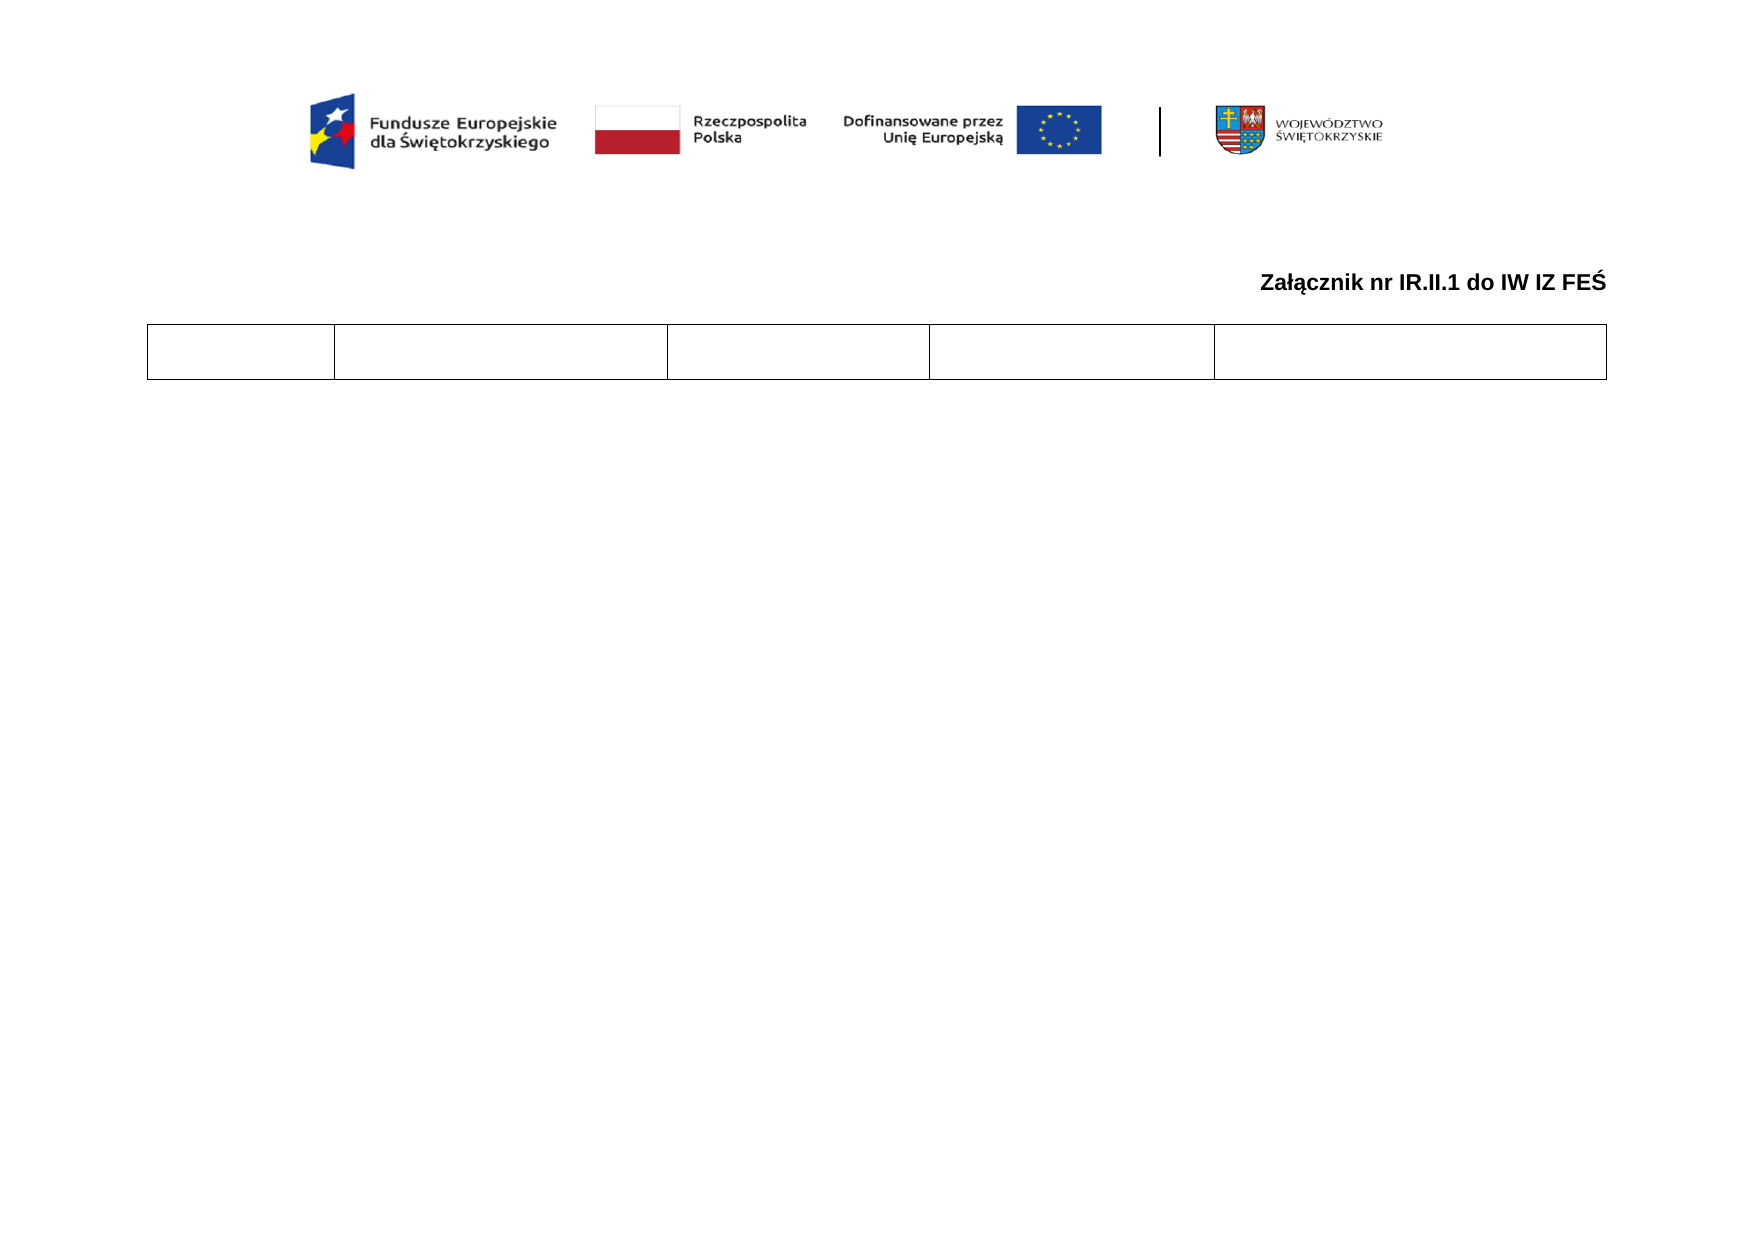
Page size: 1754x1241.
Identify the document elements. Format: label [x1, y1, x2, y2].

table_cell [335, 325, 667, 378]
table_cell [1215, 325, 1606, 378]
picture [288, 73, 1407, 192]
table_cell [668, 325, 929, 378]
table_cell [148, 325, 334, 378]
table_cell [930, 325, 1214, 378]
